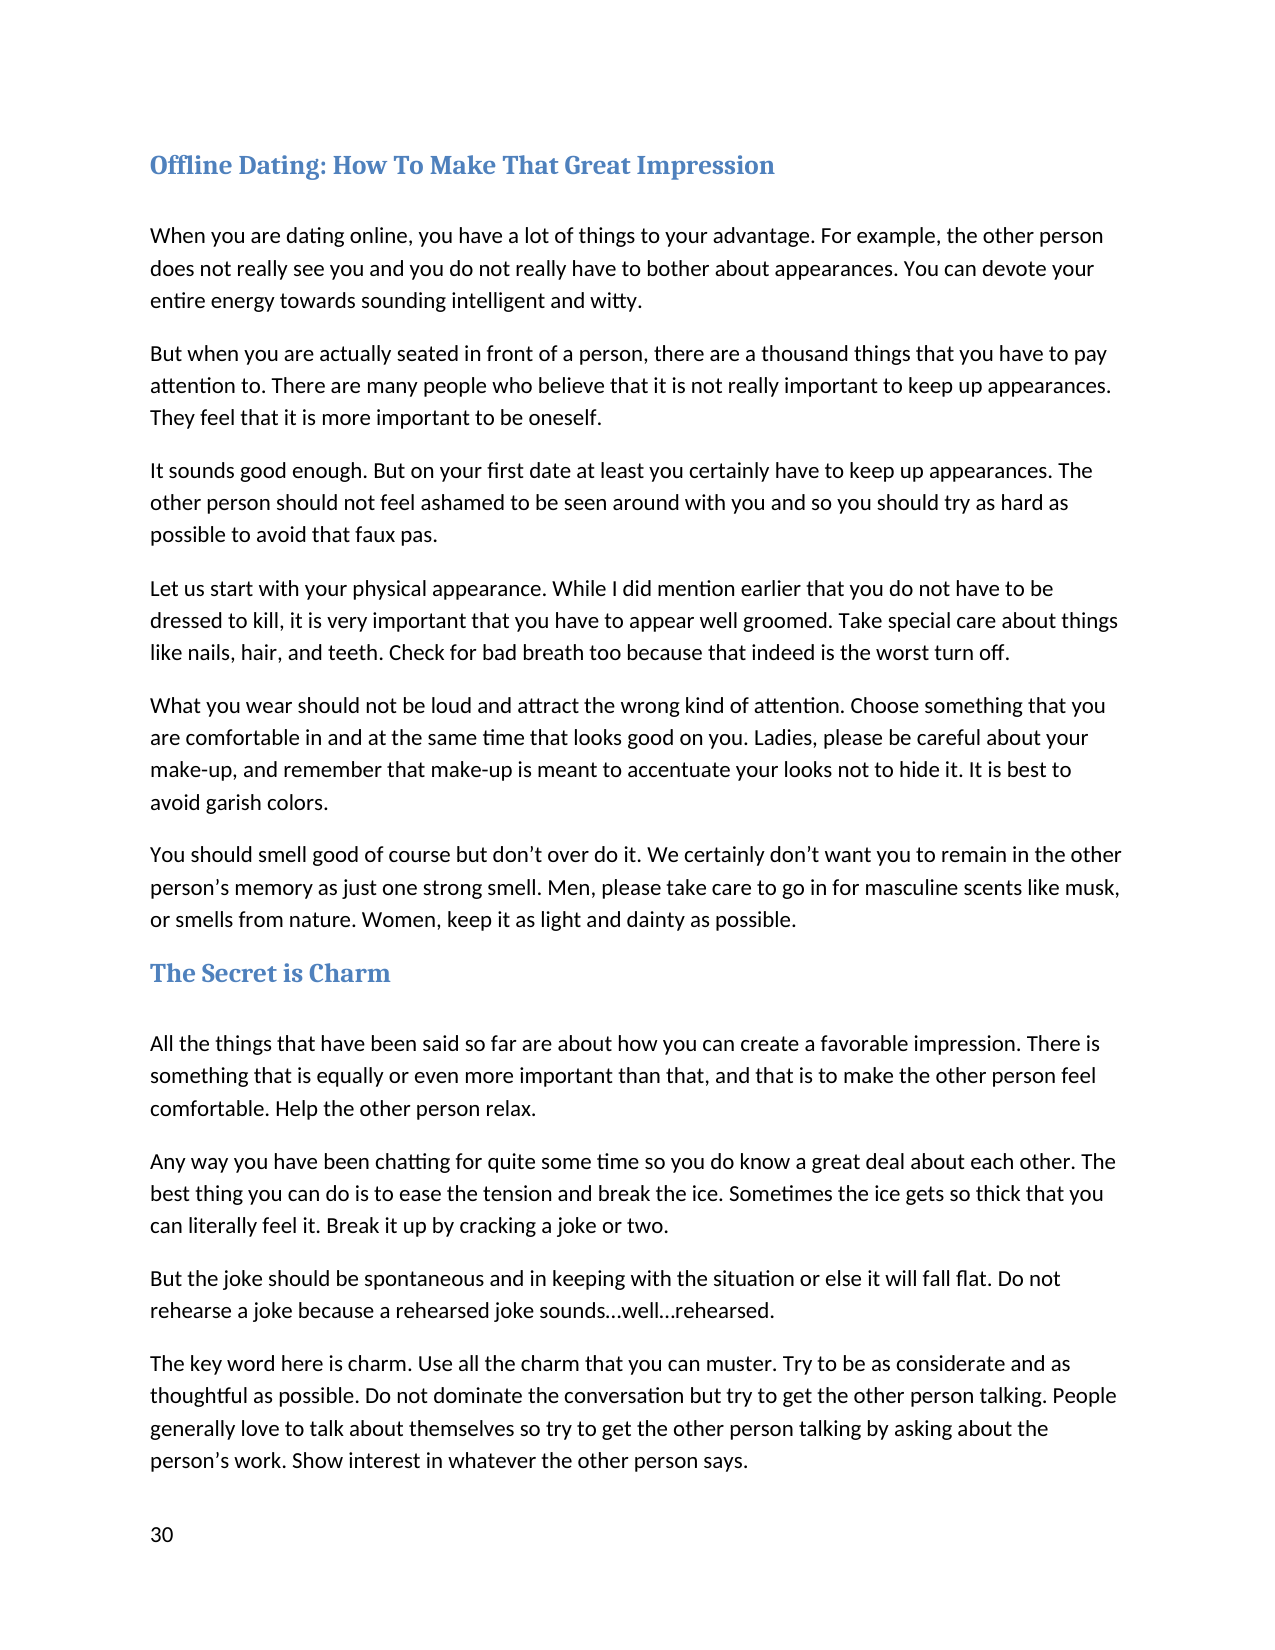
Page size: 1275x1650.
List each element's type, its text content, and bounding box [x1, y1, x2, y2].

text What you wear should not be loud and attract the wrong kind of attention. Choose something that you are comfortable in and at the same time that looks good on you. Ladies, please be careful about your make-up, and remember that make-up is meant to accentuate your looks not to hide it. It is best to avoid garish colors. [150, 691, 1125, 816]
subtitle The Secret is Charm [150, 958, 1125, 1025]
text But when you are actually seated in front of a person, there are a thousand things that you have to pay attention to. There are many people who believe that it is not really important to keep up appearances. They feel that it is more important to be oneself. [150, 339, 1125, 431]
text Let us start with your physical appearance. While I did mention earlier that you do not have to be dressed to kill, it is very important that you have to appear well groomed. Take special care about things like nails, hair, and teeth. Check for bad breath too because that indeed is the worst turn off. [150, 574, 1125, 666]
text It sounds good enough. But on your first date at least you certainly have to keep up appearances. The other person should not feel ashamed to be seen around with you and so you should try as hard as possible to avoid that faux pas. [150, 456, 1125, 549]
text But the joke should be spontaneous and in keeping with the situation or else it will fall flat. Do not rehearse a joke because a rehearsed joke sounds…well…rehearsed. [150, 1264, 1125, 1324]
text All the things that have been said so far are about how you can create a favorable impression. There is something that is equally or even more important than that, and that is to make the other person feel comfortable. Help the other person relax. [150, 1029, 1125, 1122]
text When you are dating online, you have a lot of things to your advantage. For example, the other person does not really see you and you do not really have to bother about appearances. You can devote your entire energy towards sounding intelligent and witty. [150, 221, 1125, 314]
text You should smell good of course but don’t over do it. We certainly don’t want you to remain in the other person’s memory as just one strong smell. Men, please take care to go in for masculine scents like musk, or smells from nature. Women, keep it as light and dainty as possible. [150, 841, 1125, 933]
text The key word here is charm. Use all the charm that you can muster. Try to be as considerate and as thoughtful as possible. Do not dominate the conversation but try to get the other person talking. People generally love to talk about themselves so try to get the other person talking by asking about the person’s work. Show interest in whatever the other person says. [150, 1349, 1125, 1474]
subtitle Offline Dating: How To Make That Great Impression [150, 150, 1125, 217]
text Any way you have been chatting for quite some time so you do know a great deal about each other. The best thing you can do is to ease the tension and break the ice. Sometimes the ice gets so thick that you can literally feel it. Break it up by cracking a joke or two. [150, 1147, 1125, 1239]
